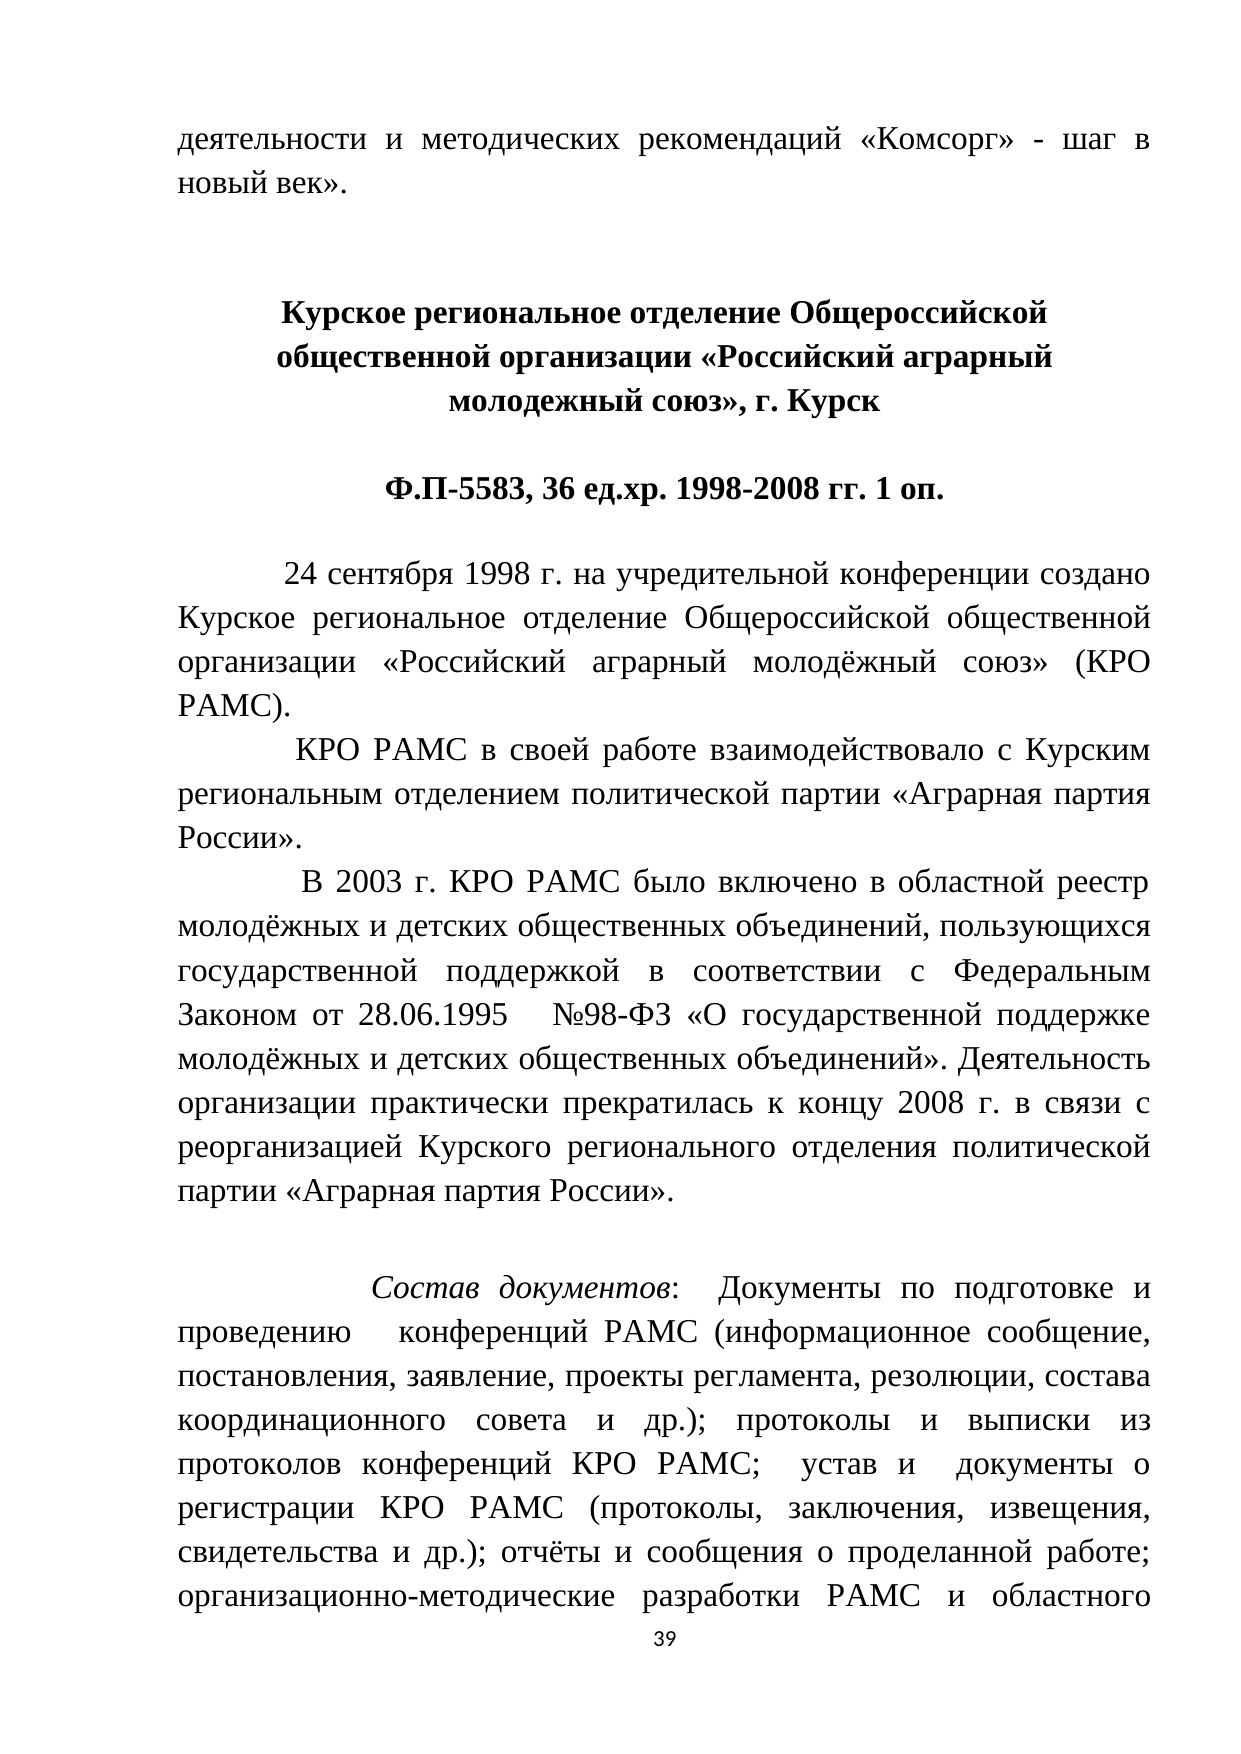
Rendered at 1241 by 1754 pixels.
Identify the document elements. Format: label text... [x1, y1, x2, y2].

text 24 сентября 1998 г. на учредительной конференции создано Курское региональное отделение Общероссийской общественной организации «Российский аграрный молодёжный союз» (КРО РАМС). [177, 553, 1152, 724]
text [177, 1267, 1152, 1614]
text Курское региональное отделение Общероссийской общественной организации «Российский аграрный молодежный союз», г. Курск [177, 292, 1152, 418]
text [177, 118, 1152, 201]
text В 2003 г. КРО РАМС было включено в областной реестр молодёжных и детских общественных объединений, пользующихся государственной поддержкой в соответствии с Федеральным Законом от 28.06.1995 №98-ФЗ «О государственной поддержке молодёжных и детских общественных объединений». Деятельность организации практически прекратилась к концу 2008 г. в связи с реорганизацией Курского регионального отделения политической партии «Аграрная партия России». [177, 862, 1152, 1208]
text КРО РАМС в своей работе взаимодействовало с Курским региональным отделением политической партии «Аграрная партия России». [177, 729, 1152, 856]
text Ф.П-5583, 36 ед.хр. 1998-2008 гг. 1 оп. [177, 468, 1152, 507]
